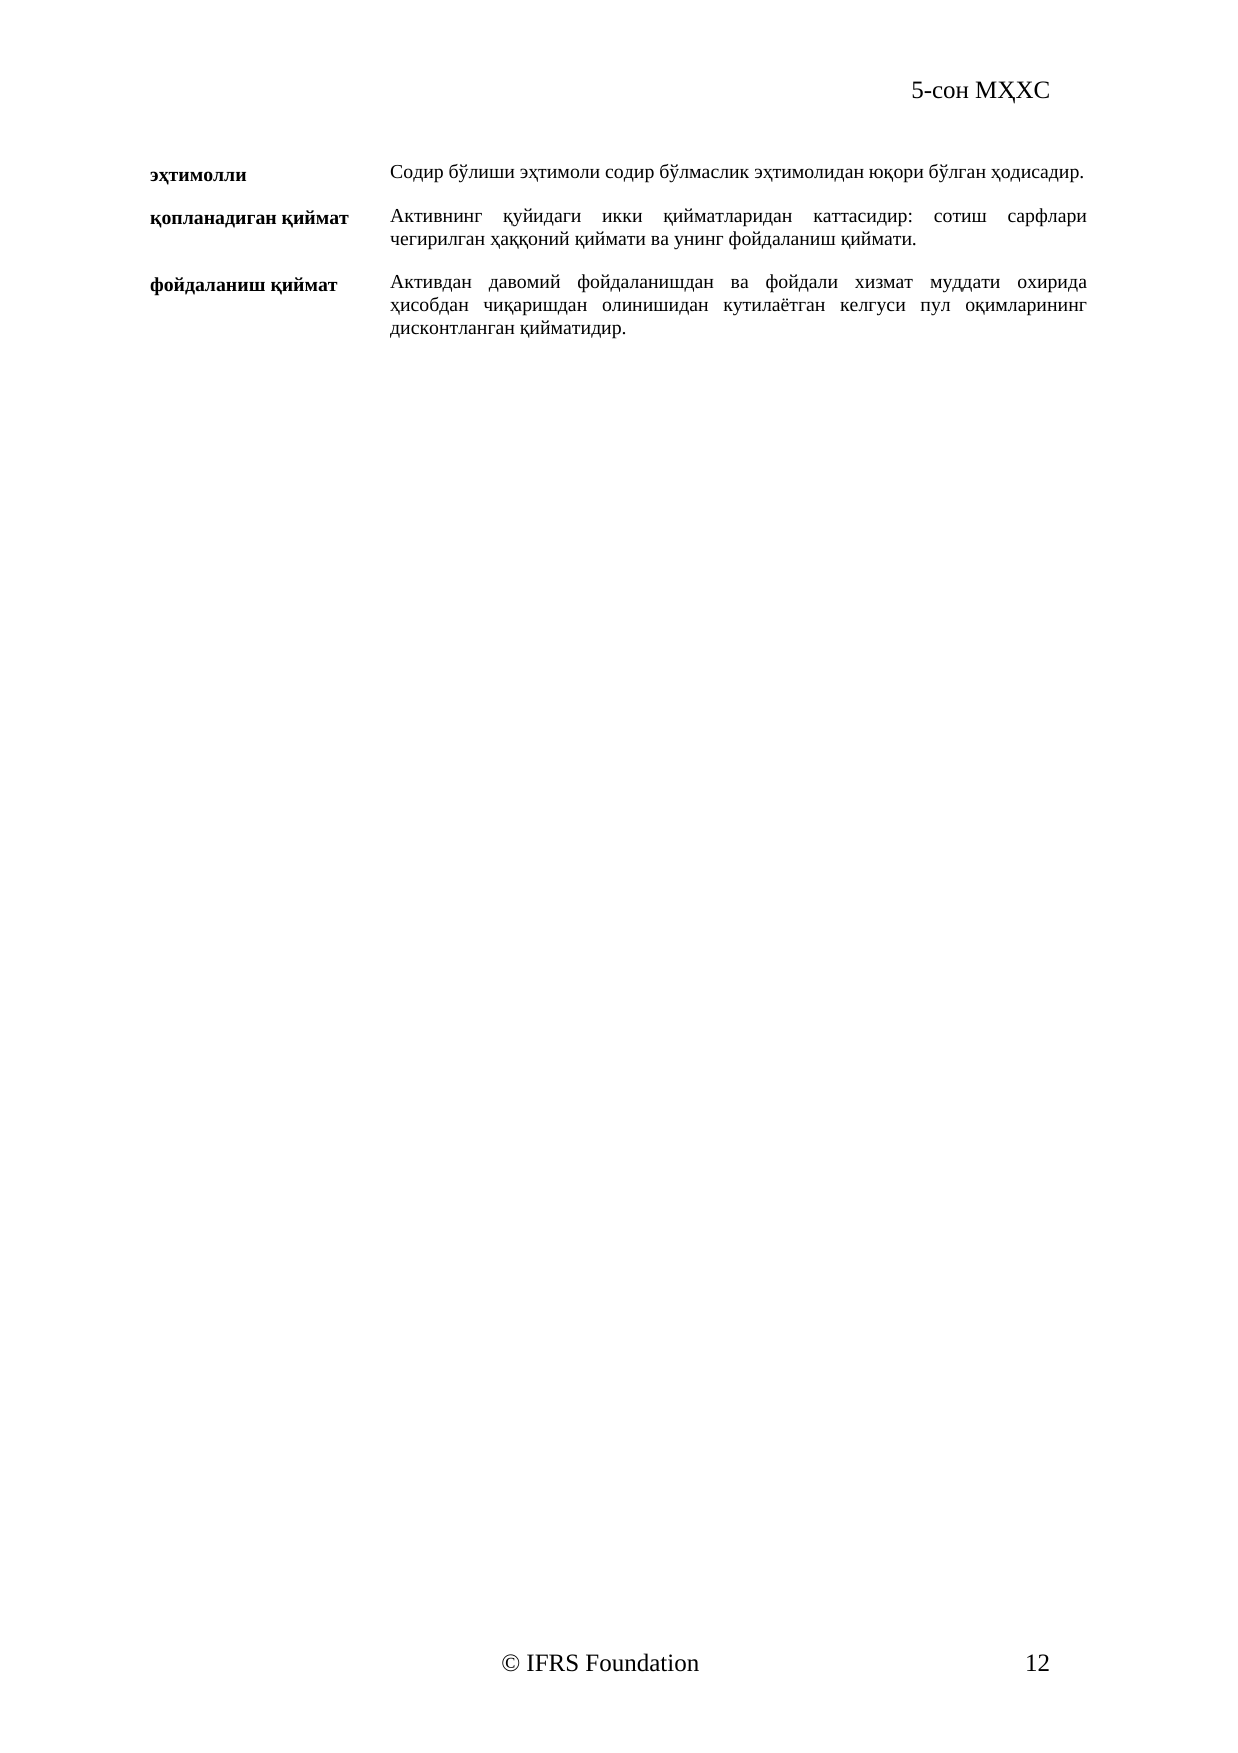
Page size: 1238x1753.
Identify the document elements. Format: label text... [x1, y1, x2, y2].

table_cell Активнинг қуйидаги икки қийматларидан каттасидир: сотиш сарфлари чегирилган ҳаққоний қиймати ва унинг фойдаланиш қиймати. [379, 194, 1099, 260]
table_cell қопланадиган қиймат [139, 194, 379, 260]
table_cell эҳтимолли [139, 150, 379, 194]
table_cell фойдаланиш қиймат [139, 260, 379, 349]
table_cell Содир бўлиши эҳтимоли содир бўлмаслик эҳтимолидан юқори бўлган ҳодисадир. [379, 150, 1099, 194]
table_cell Активдан давомий фойдаланишдан ва фойдали хизмат муддати охирида ҳисобдан чиқаришдан олинишидан кутилаётган келгуси пул оқимларининг дисконтланган қийматидир. [379, 260, 1099, 349]
